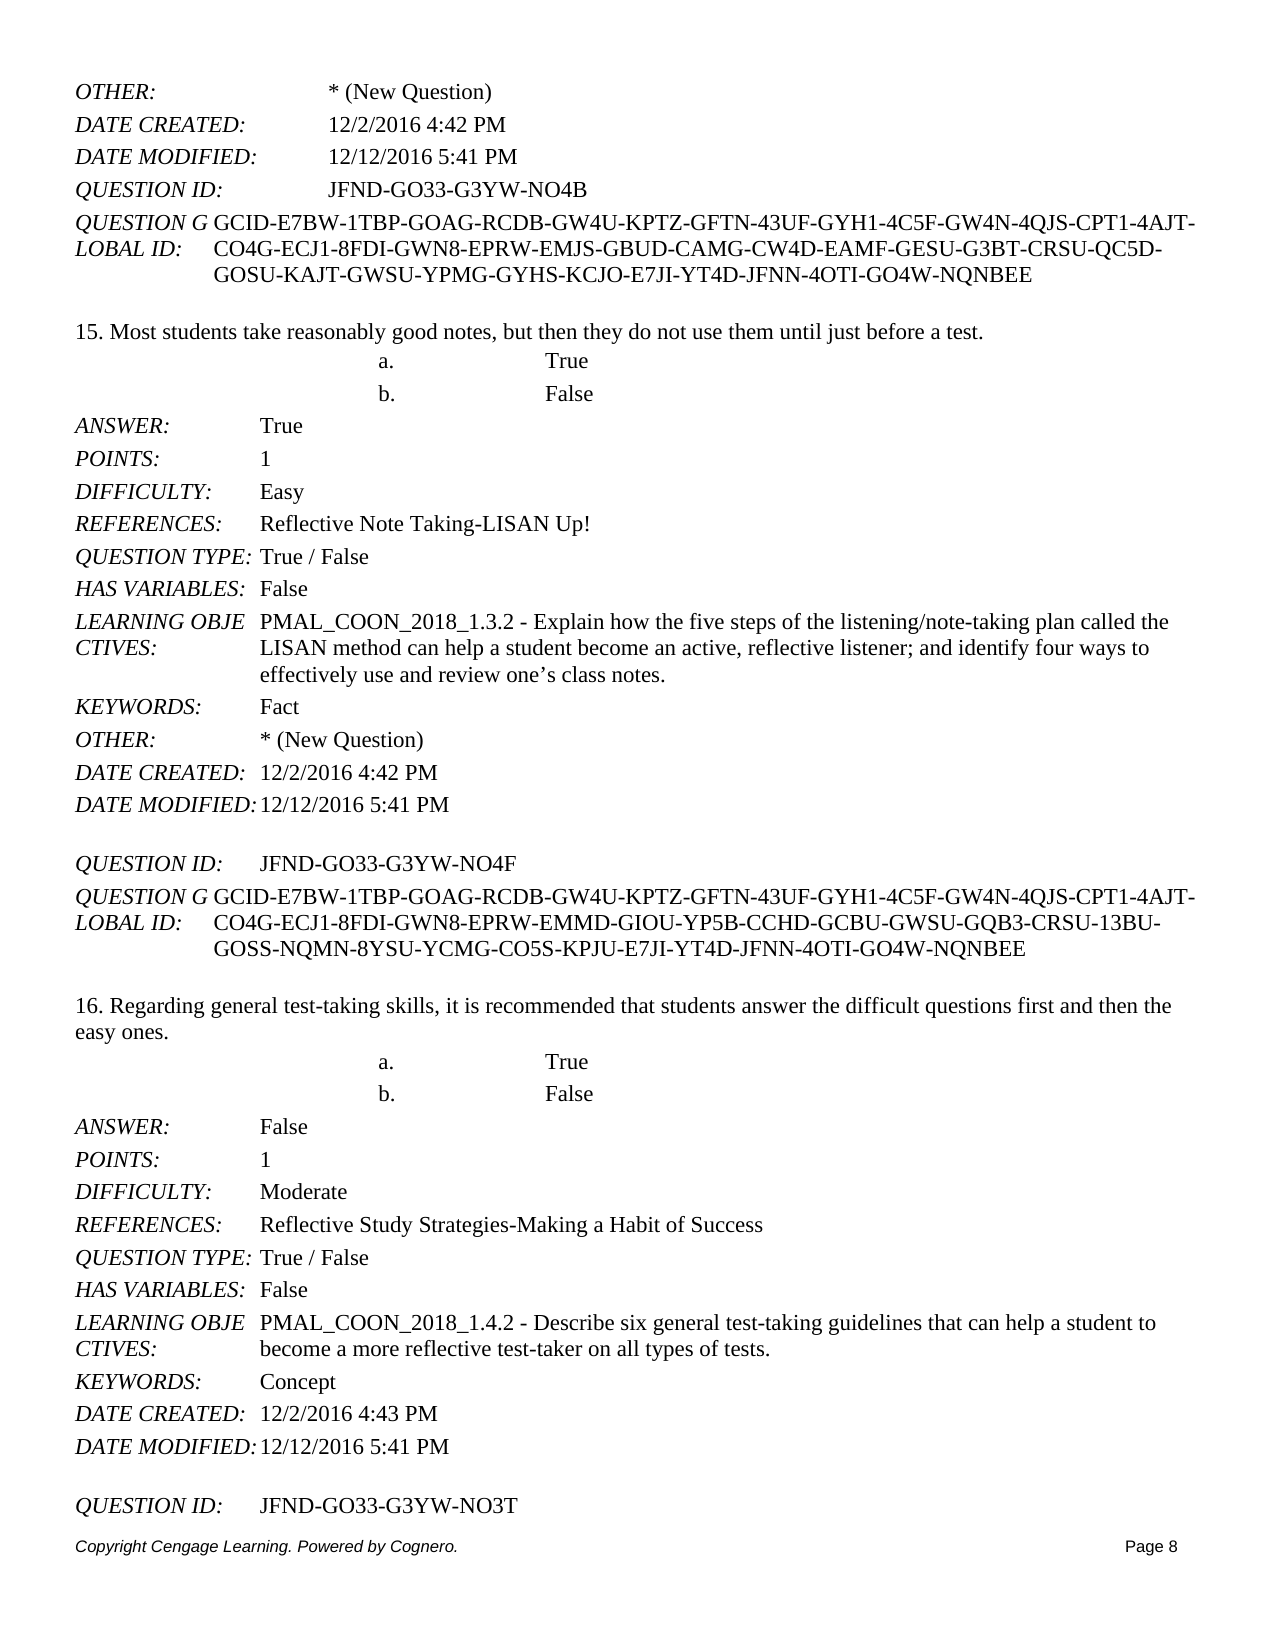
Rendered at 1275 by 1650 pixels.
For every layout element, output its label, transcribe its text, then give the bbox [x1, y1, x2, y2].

table_header 15. Most students take reasonably good notes, but then they do not use them until just before a test. [75, 318, 1200, 965]
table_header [75, 992, 1200, 1521]
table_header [75, 75, 1200, 291]
